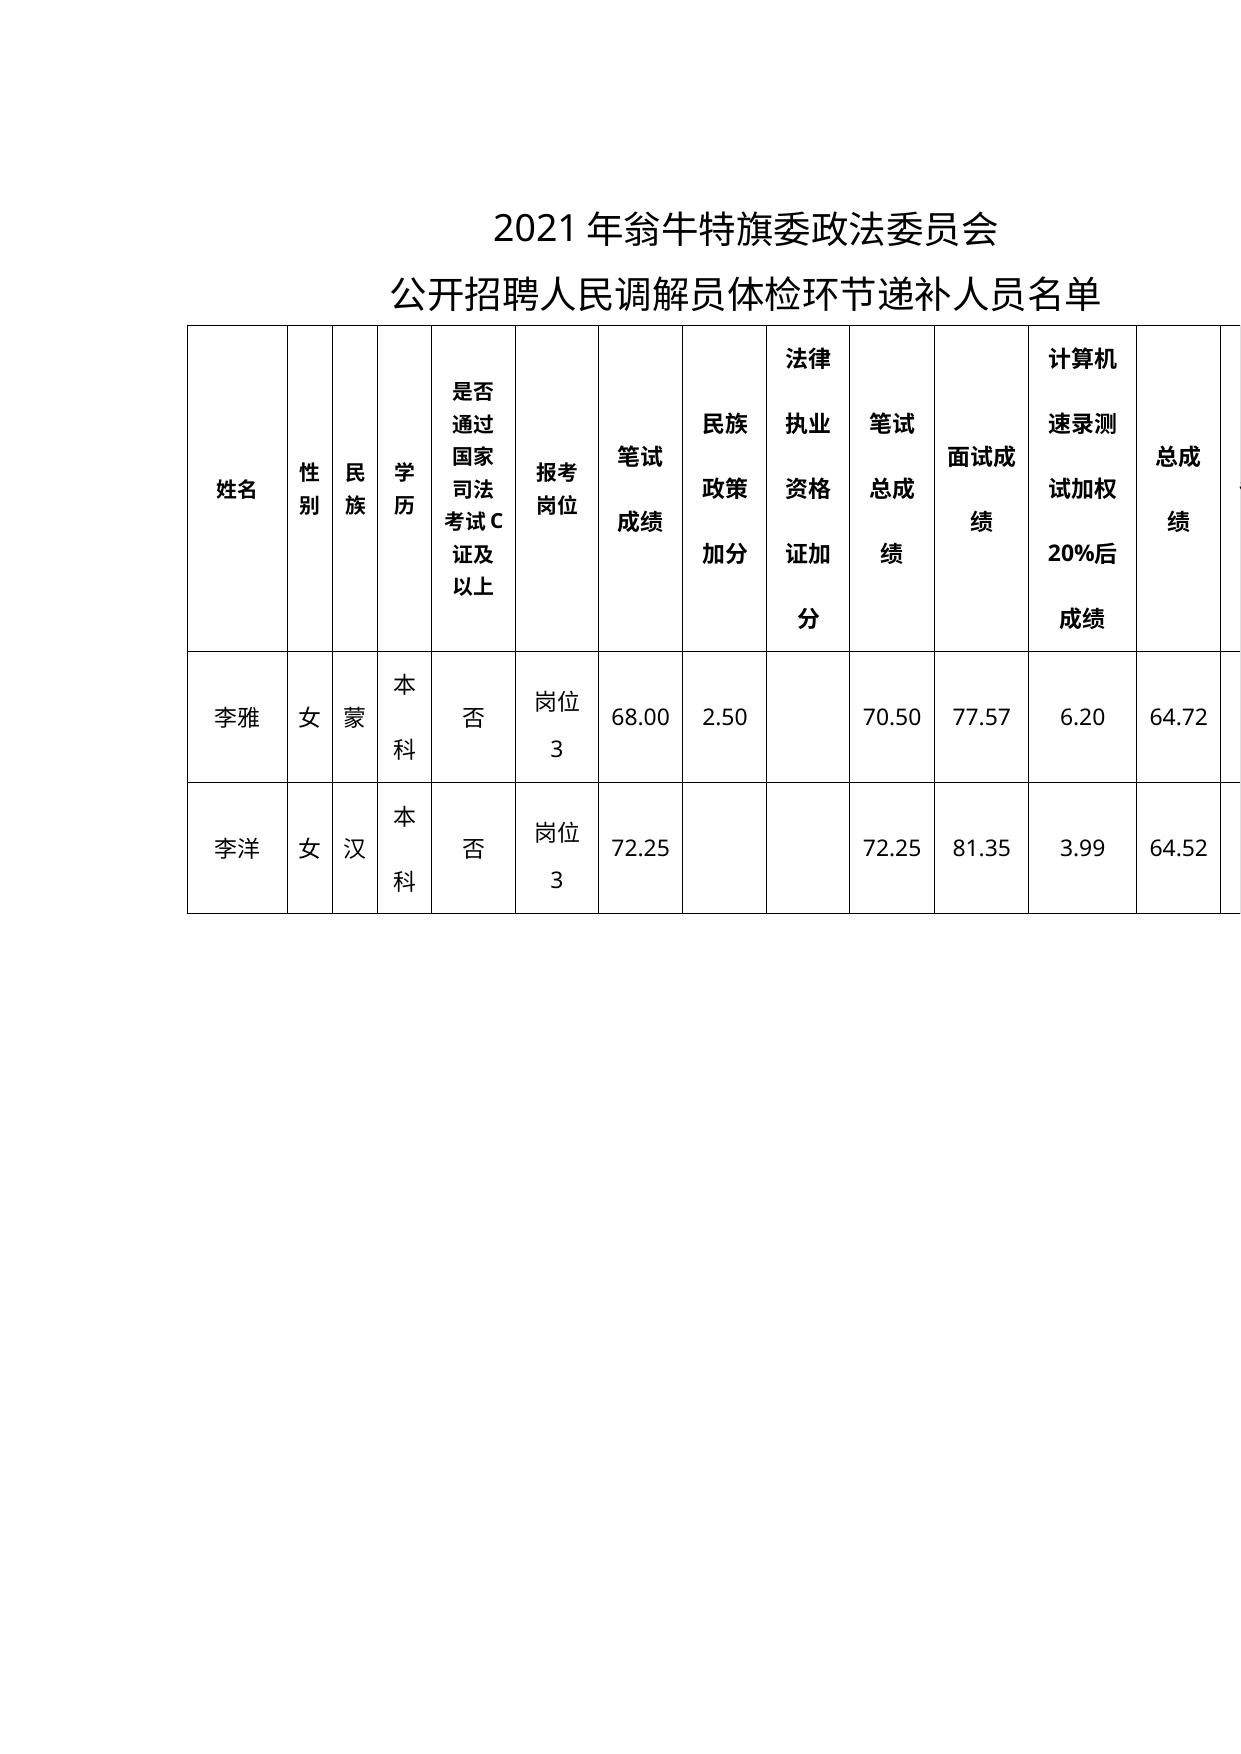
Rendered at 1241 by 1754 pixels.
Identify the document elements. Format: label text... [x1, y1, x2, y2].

table_cell 72.25 [850, 783, 934, 913]
table_cell 李洋 [188, 783, 287, 913]
table_cell 民族政策加分 [683, 326, 766, 651]
table_cell 岗位3 [516, 783, 598, 913]
table_cell 2.50 [683, 652, 766, 782]
table_cell 3.99 [1029, 783, 1136, 913]
table_cell 女 [288, 652, 332, 782]
table_header 2021年翁牛特旗委政法委员会 公开招聘人民调解员体检环节递补人员名单 [188, 195, 1240, 324]
table_cell 6.20 [1029, 652, 1136, 782]
table_cell 笔试总成绩 [850, 326, 934, 651]
table_cell 性别 [288, 326, 332, 651]
table_cell 法律执业资格证加分 [767, 326, 849, 651]
table_cell 本科 [378, 783, 431, 913]
table_cell [1221, 783, 1240, 913]
table_cell 68.00 [599, 652, 682, 782]
table_cell 备注 [1221, 326, 1240, 651]
table_cell 报考岗位 [516, 326, 598, 651]
table_cell 是否通过国家司法考试C证及以上 [432, 326, 515, 651]
table_cell 岗位3 [516, 652, 598, 782]
table_cell 总成绩 [1137, 326, 1220, 651]
table_cell [767, 652, 849, 782]
table_cell 72.25 [599, 783, 682, 913]
table_cell [1221, 652, 1240, 782]
table_cell 81.35 [935, 783, 1028, 913]
table_cell 民族 [333, 326, 377, 651]
table_cell [683, 783, 766, 913]
table_cell 64.52 [1137, 783, 1220, 913]
table_cell 计算机速录测试加权20%后成绩 [1029, 326, 1136, 651]
table_cell 姓名 [188, 326, 287, 651]
table_cell [767, 783, 849, 913]
table_cell 64.72 [1137, 652, 1220, 782]
table_cell 77.57 [935, 652, 1028, 782]
table_cell 李雅 [188, 652, 287, 782]
table_cell 本科 [378, 652, 431, 782]
table_cell 汉 [333, 783, 377, 913]
table_cell 女 [288, 783, 332, 913]
table_cell 面试成绩 [935, 326, 1028, 651]
table_cell 蒙 [333, 652, 377, 782]
table_cell 笔试成绩 [599, 326, 682, 651]
table_cell 否 [432, 783, 515, 913]
table_cell 学历 [378, 326, 431, 651]
table_cell 否 [432, 652, 515, 782]
table_cell 70.50 [850, 652, 934, 782]
